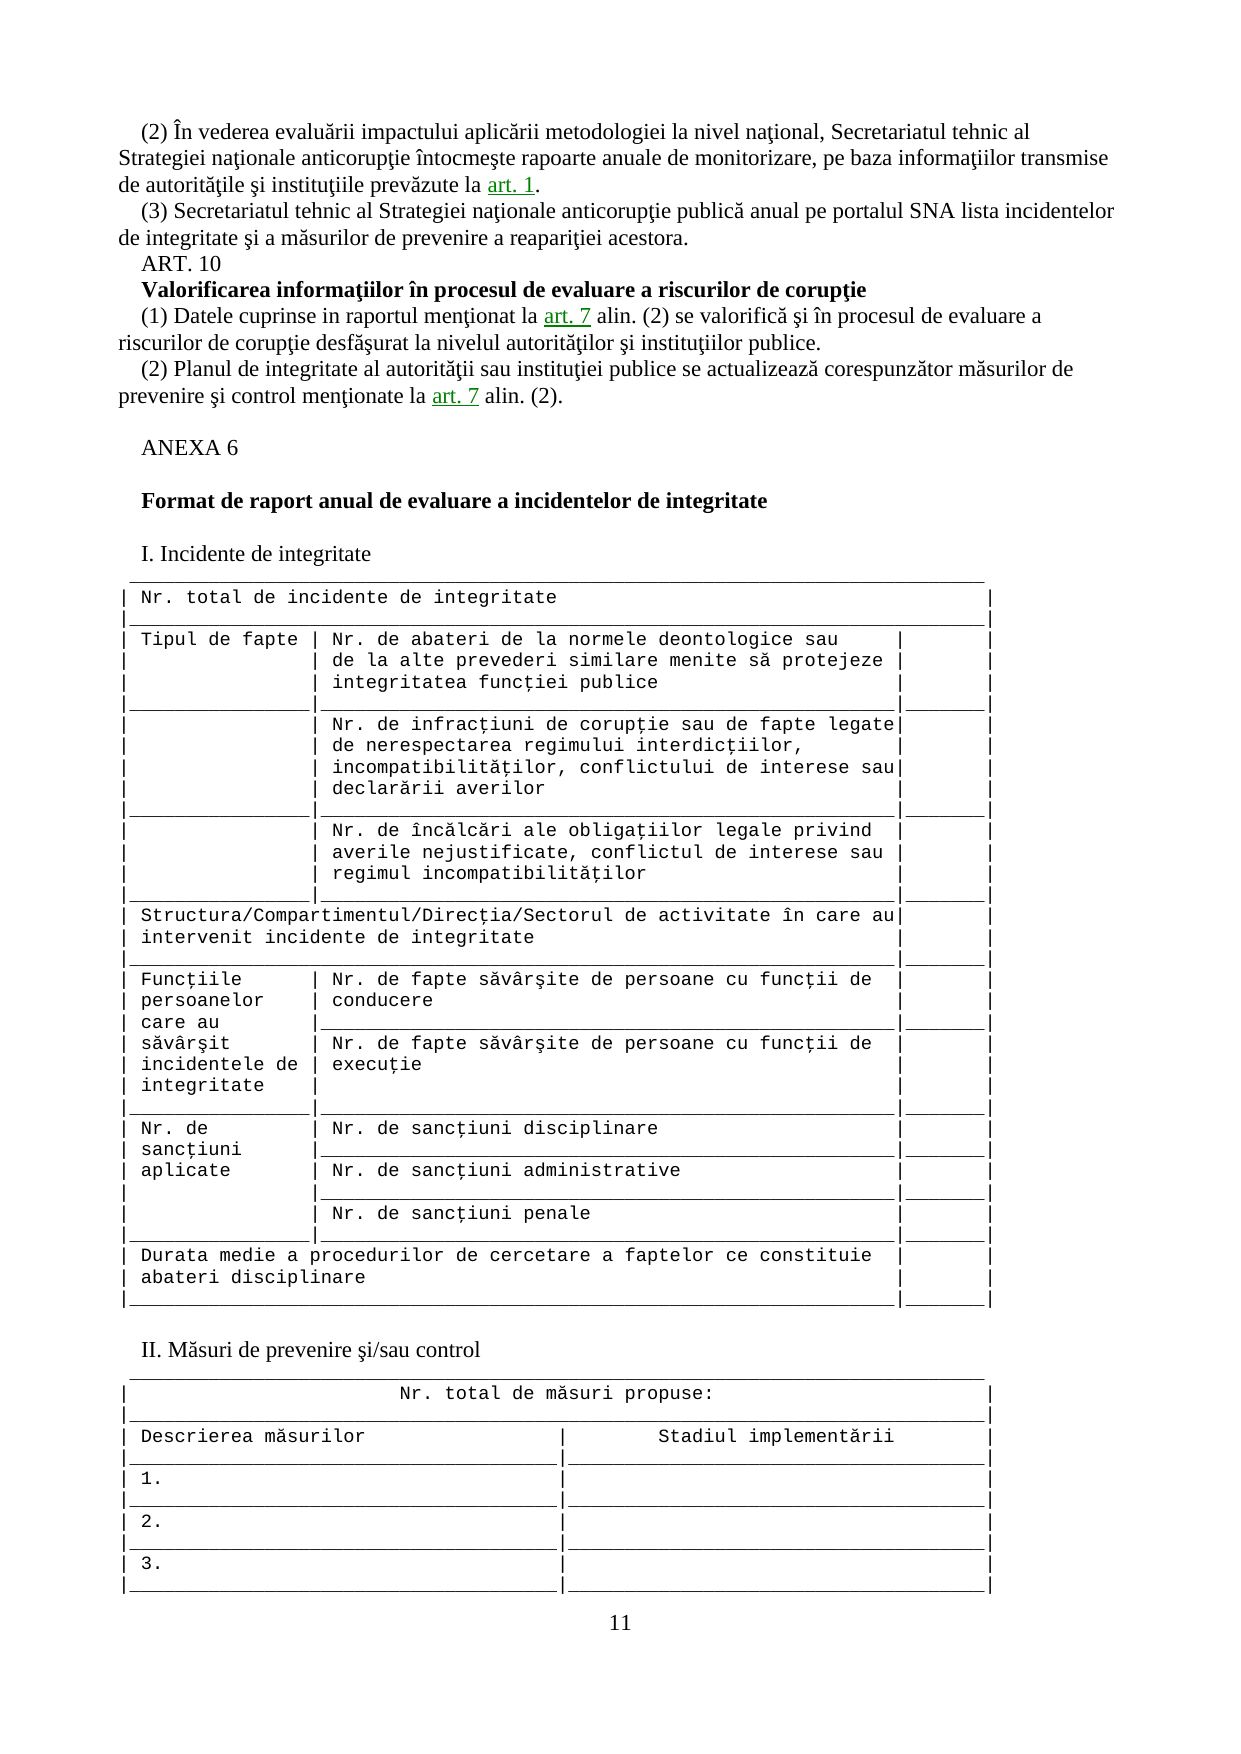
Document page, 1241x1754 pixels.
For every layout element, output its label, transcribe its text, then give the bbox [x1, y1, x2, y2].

text |____________________________________________________________________________| [118, 609, 1122, 630]
text ____________________________________________________________________________ [118, 566, 1122, 587]
text | săvârşit | Nr. de fapte săvârşite de persoane cu funcţii de | | [118, 1034, 1122, 1055]
text |______________________________________|_____________________________________| [118, 1448, 1122, 1469]
text | persoanelor | conducere | | [118, 991, 1122, 1012]
text | Descrierea măsurilor | Stadiul implementării | [118, 1426, 1122, 1448]
text | intervenit incidente de integritate | | [118, 927, 1122, 949]
text | | de la alte prevederi similare menite să protejeze | | [118, 651, 1122, 672]
text | Durata medie a procedurilor de cercetare a faptelor ce constituie | | [118, 1246, 1122, 1267]
text (2) Planul de integritate al autorităţii sau instituţiei publice se actualizează corespunzător măsurilor de prevenire şi control menţionate la art. 7 alin. (2). [118, 355, 1122, 408]
text Valorificarea informaţiilor în procesul de evaluare a riscurilor de corupţie [118, 276, 1122, 303]
text | 3. | | [118, 1554, 1122, 1575]
text |____________________________________________________________________________| [118, 1405, 1122, 1426]
text | | averile nejustificate, conflictul de interese sau | | [118, 842, 1122, 864]
text | |___________________________________________________|_______| [118, 1182, 1122, 1204]
text | Nr. total de incidente de integritate | [118, 587, 1122, 609]
text | Nr. de | Nr. de sancţiuni disciplinare | | [118, 1119, 1122, 1140]
text |______________________________________|_____________________________________| [118, 1490, 1122, 1511]
text |____________________________________________________________________|_______| [118, 1289, 1122, 1310]
text | | Nr. de sancţiuni penale | | [118, 1204, 1122, 1225]
text | | Nr. de încălcări ale obligaţiilor legale privind | | [118, 821, 1122, 842]
text ____________________________________________________________________________ [118, 1363, 1122, 1384]
text | | Nr. de infracţiuni de corupţie sau de fapte legate| | [118, 715, 1122, 736]
text (1) Datele cuprinse in raportul menţionat la art. 7 alin. (2) se valorifică şi în procesul de evaluare a riscurilor de corupţie desfăşurat la nivelul autorităţilor şi instituţiilor publice. [118, 303, 1122, 355]
text | | integritatea funcţiei publice | | [118, 672, 1122, 694]
text | Structura/Compartimentul/Direcţia/Sectorul de activitate în care au| | [118, 906, 1122, 927]
text | care au |___________________________________________________|_______| [118, 1012, 1122, 1034]
text |______________________________________|_____________________________________| [118, 1533, 1122, 1554]
text ANEXA 6 [118, 434, 1122, 461]
text |______________________________________|_____________________________________| [118, 1575, 1122, 1596]
text | Nr. total de măsuri propuse: | [118, 1384, 1122, 1405]
text | 1. | | [118, 1469, 1122, 1490]
text | Funcţiile | Nr. de fapte săvârşite de persoane cu funcţii de | | [118, 970, 1122, 991]
text Format de raport anual de evaluare a incidentelor de integritate [118, 487, 1122, 513]
text ART. 10 [118, 250, 1122, 276]
text |____________________________________________________________________|_______| [118, 949, 1122, 970]
text | incidentele de | execuţie | | [118, 1055, 1122, 1076]
text | aplicate | Nr. de sancţiuni administrative | | [118, 1161, 1122, 1182]
text I. Incidente de integritate [118, 540, 1122, 566]
text | sancţiuni |___________________________________________________|_______| [118, 1140, 1122, 1161]
text | integritate | | | [118, 1076, 1122, 1097]
text | 2. | | [118, 1511, 1122, 1533]
text | | regimul incompatibilităţilor | | [118, 864, 1122, 885]
text | Tipul de fapte | Nr. de abateri de la normele deontologice sau | | [118, 630, 1122, 651]
text | | declarării averilor | | [118, 779, 1122, 800]
text (2) În vederea evaluării impactului aplicării metodologiei la nivel naţional, Secretariatul tehnic al Strategiei naţionale anticorupţie întocmeşte rapoarte anuale de monitorizare, pe baza informaţiilor transmise de autorităţile şi instituţiile prevăzute la art. 1. [118, 118, 1122, 197]
text |________________|___________________________________________________|_______| [118, 1097, 1122, 1119]
text |________________|___________________________________________________|_______| [118, 1225, 1122, 1246]
text | abateri disciplinare | | [118, 1267, 1122, 1289]
text | | incompatibilităţilor, conflictului de interese sau| | [118, 757, 1122, 779]
text (3) Secretariatul tehnic al Strategiei naţionale anticorupţie publică anual pe portalul SNA lista incidentelor de integritate şi a măsurilor de prevenire a reapariţiei acestora. [118, 197, 1122, 250]
text |________________|___________________________________________________|_______| [118, 800, 1122, 821]
text | | de nerespectarea regimului interdicţiilor, | | [118, 736, 1122, 757]
text |________________|___________________________________________________|_______| [118, 885, 1122, 906]
text |________________|___________________________________________________|_______| [118, 694, 1122, 715]
text II. Măsuri de prevenire şi/sau control [118, 1336, 1122, 1363]
